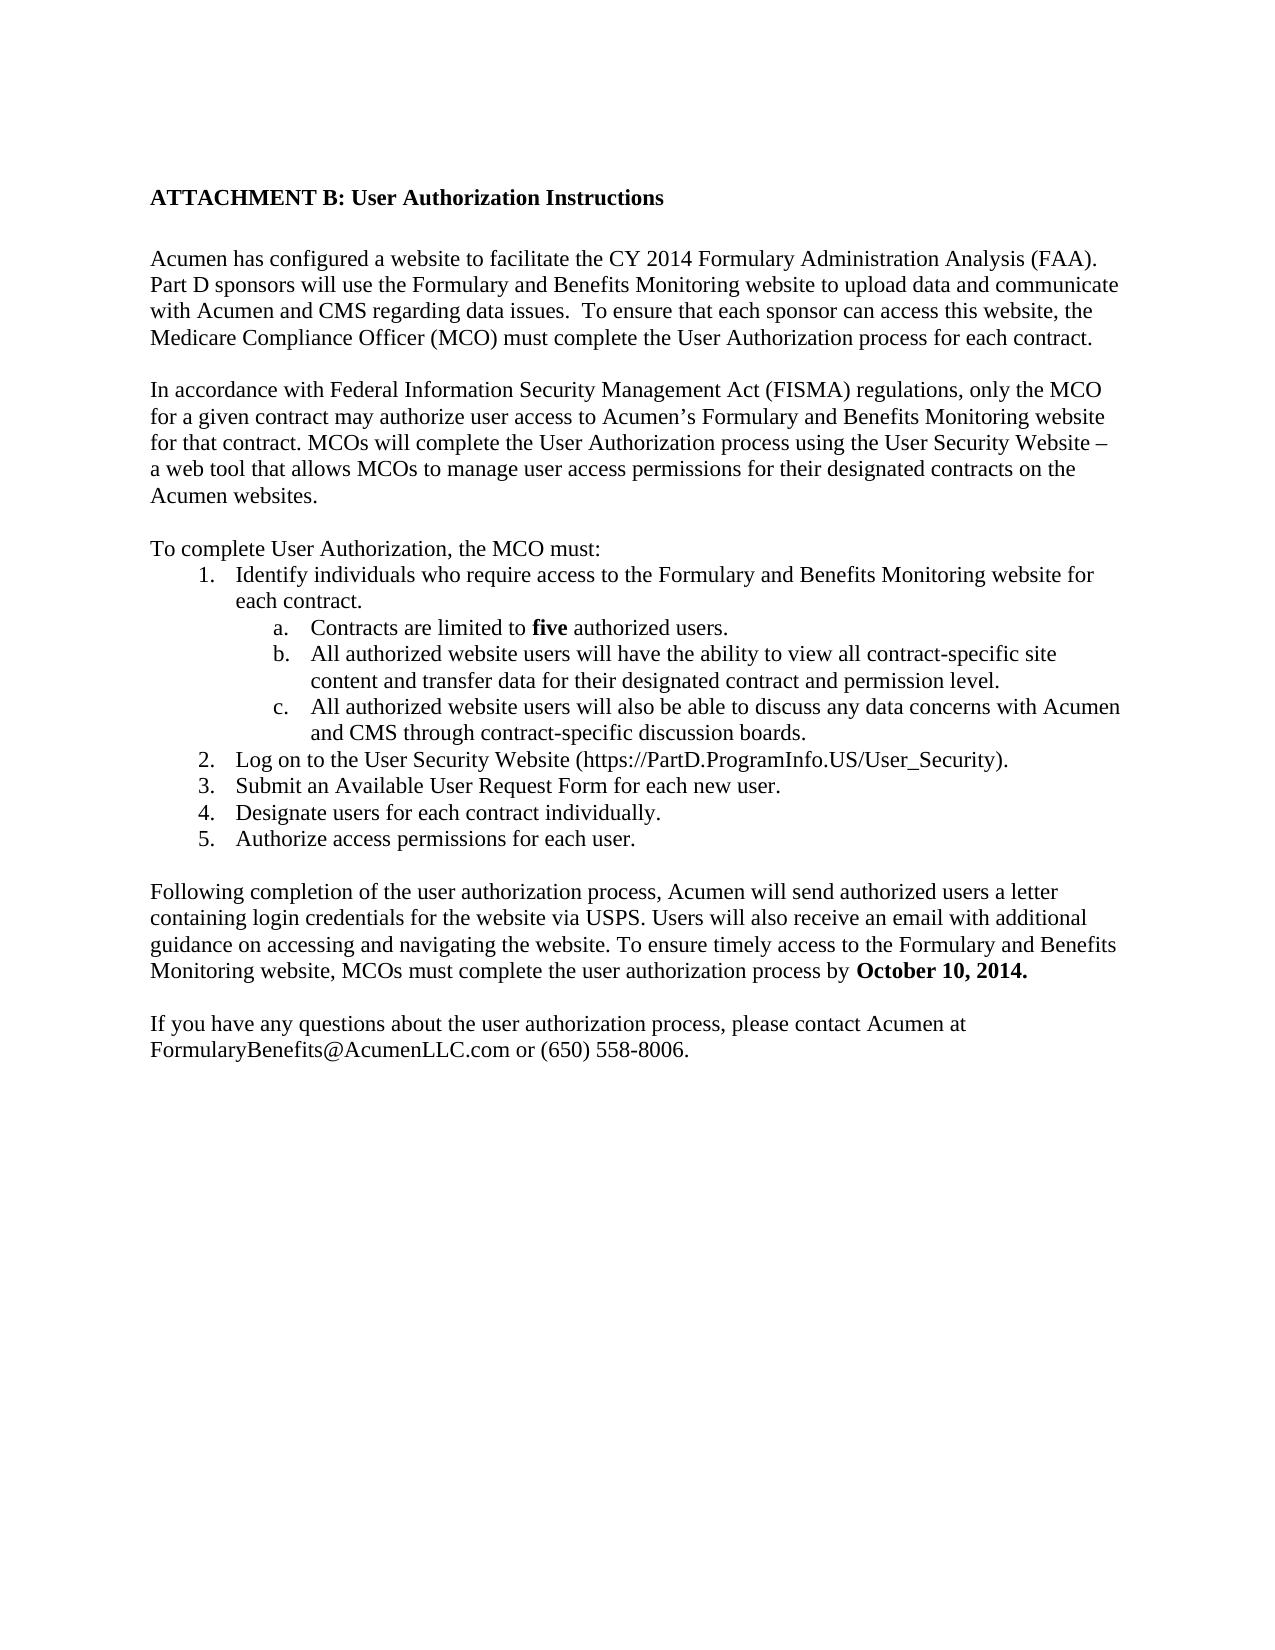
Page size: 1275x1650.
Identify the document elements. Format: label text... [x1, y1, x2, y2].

list Submit an Available User Request Form for each new user. [198, 772, 1125, 799]
text Following completion of the user authorization process, Acumen will send authorized users a letter containing login credentials for the website via USPS. Users will also receive an email with additional guidance on accessing and navigating the website. To ensure timely access to the Formulary and Benefits Monitoring website, MCOs must complete the user authorization process by October 10, 2014. [150, 878, 1119, 983]
list Authorize access permissions for each user. [198, 825, 1125, 852]
text Acumen has configured a website to facilitate the CY 2014 Formulary Administration Analysis (FAA). Part D sponsors will use the Formulary and Benefits Monitoring website to upload data and communicate with Acumen and CMS regarding data issues. To ensure that each sponsor can access this website, the Medicare Compliance Officer (MCO) must complete the User Authorization process for each contract. [150, 245, 1125, 350]
list All authorized website users will have the ability to view all contract-specific site content and transfer data for their designated contract and permission level. [273, 640, 1125, 693]
text ATTACHMENT B: User Authorization Instructions [150, 184, 1127, 211]
text If you have any questions about the user authorization process, please contact Acumen at [150, 1010, 1119, 1036]
list Designate users for each contract individually. [198, 799, 1125, 825]
list Contracts are limited to five authorized users. [273, 614, 1125, 640]
list Log on to the User Security Website (https://PartD.ProgramInfo.US/User_Security). [198, 746, 1125, 772]
text In accordance with Federal Information Security Management Act (FISMA) regulations, only the MCO for a given contract may authorize user access to Acumen’s Formulary and Benefits Monitoring website for that contract. MCOs will complete the User Authorization process using the User Security Website – a web tool that allows MCOs to manage user access permissions for their designated contracts on the Acumen websites. [150, 376, 1115, 508]
text To complete User Authorization, the MCO must: [150, 534, 1115, 561]
text FormularyBenefits@AcumenLLC.com or (650) 558-8006. [150, 1036, 1125, 1062]
list All authorized website users will also be able to discuss any data concerns with Acumen and CMS through contract-specific discussion boards. [273, 693, 1125, 746]
list Identify individuals who require access to the Formulary and Benefits Monitoring website for each contract. [198, 561, 1125, 614]
